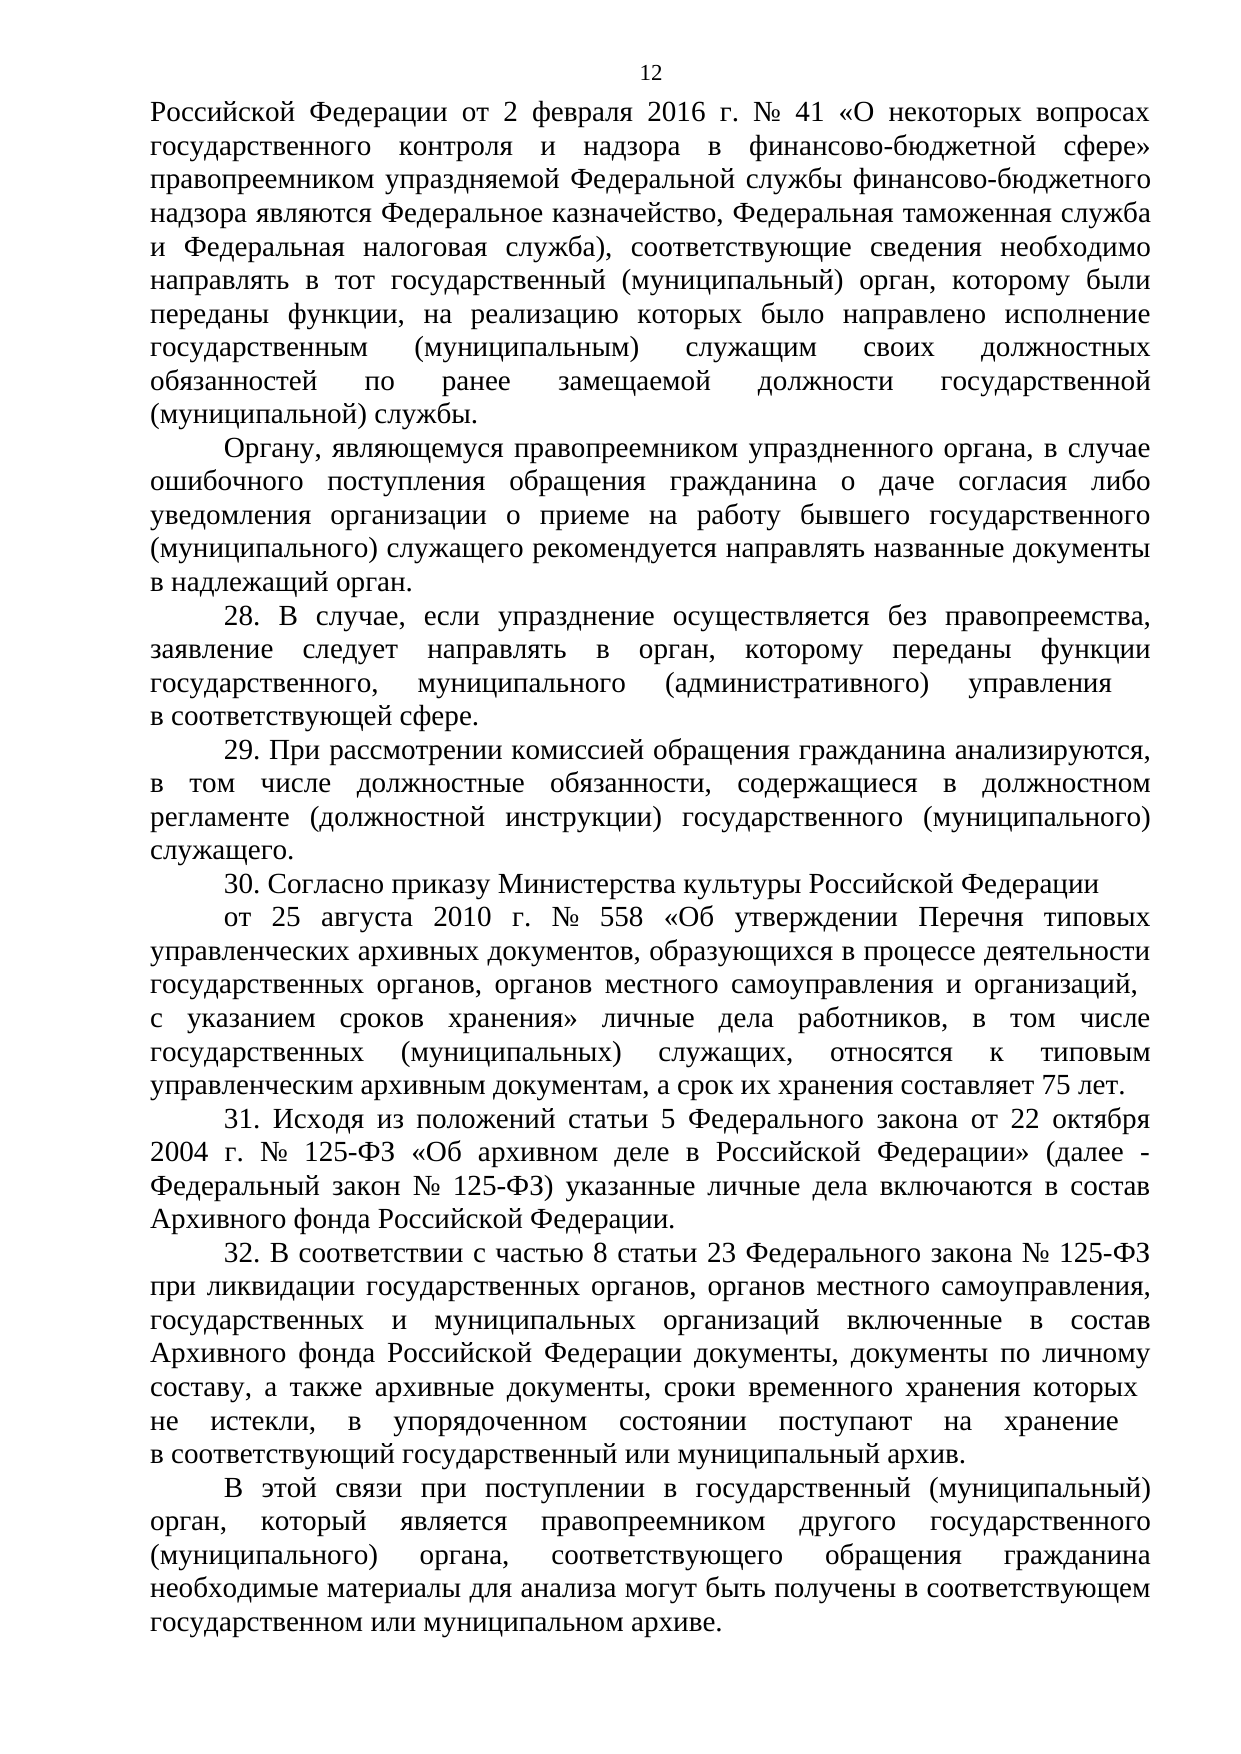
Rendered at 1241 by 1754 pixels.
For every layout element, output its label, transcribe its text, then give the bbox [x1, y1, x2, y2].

text 32. В соответствии с частью 8 статьи 23 Федерального закона № 125-ФЗ при ликвидации государственных органов, органов местного самоуправления, государственных и муниципальных организаций включенные в состав Архивного фонда Российской Федерации документы, документы по личному составу, а также архивные документы, сроки временного хранения которых не истекли, в упорядоченном состоянии поступают на хранение в соответствующий государственный или муниципальный архив. [150, 1235, 1152, 1470]
text 30. Согласно приказу Министерства культуры Российской Федерации [150, 866, 1152, 899]
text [150, 94, 1152, 430]
text 31. Исходя из положений статьи 5 Федерального закона от 22 октября 2004 г. № 125-ФЗ «Об архивном деле в Российской Федерации» (далее - Федеральный закон № 125-ФЗ) указанные личные дела включаются в состав Архивного фонда Российской Федерации. [150, 1101, 1152, 1235]
text В этой связи при поступлении в государственный (муниципальный) орган, который является правопреемником другого государственного (муниципального) органа, соответствующего обращения гражданина необходимые материалы для анализа могут быть получены в соответствующем государственном или муниципальном архиве. [150, 1470, 1152, 1637]
text Органу, являющемуся правопреемником упраздненного органа, в случае ошибочного поступления обращения гражданина о даче согласия либо уведомления организации о приеме на работу бывшего государственного (муниципального) служащего рекомендуется направлять названные документы в надлежащий орган. [150, 430, 1152, 598]
text 29. При рассмотрении комиссией обращения гражданина анализируются, в том числе должностные обязанности, содержащиеся в должностном регламенте (должностной инструкции) государственного (муниципального) служащего. [150, 732, 1152, 866]
text 28. В случае, если упразднение осуществляется без правопреемства, заявление следует направлять в орган, которому переданы функции государственного, муниципального (административного) управления в соответствующей сфере. [150, 598, 1152, 732]
text от 25 августа 2010 г. № 558 «Об утверждении Перечня типовых управленческих архивных документов, образующихся в процессе деятельности государственных органов, органов местного самоуправления и организаций, с указанием сроков хранения» личные дела работников, в том числе государственных (муниципальных) служащих, относятся к типовым управленческим архивным документам, а срок их хранения составляет 75 лет. [150, 899, 1152, 1101]
